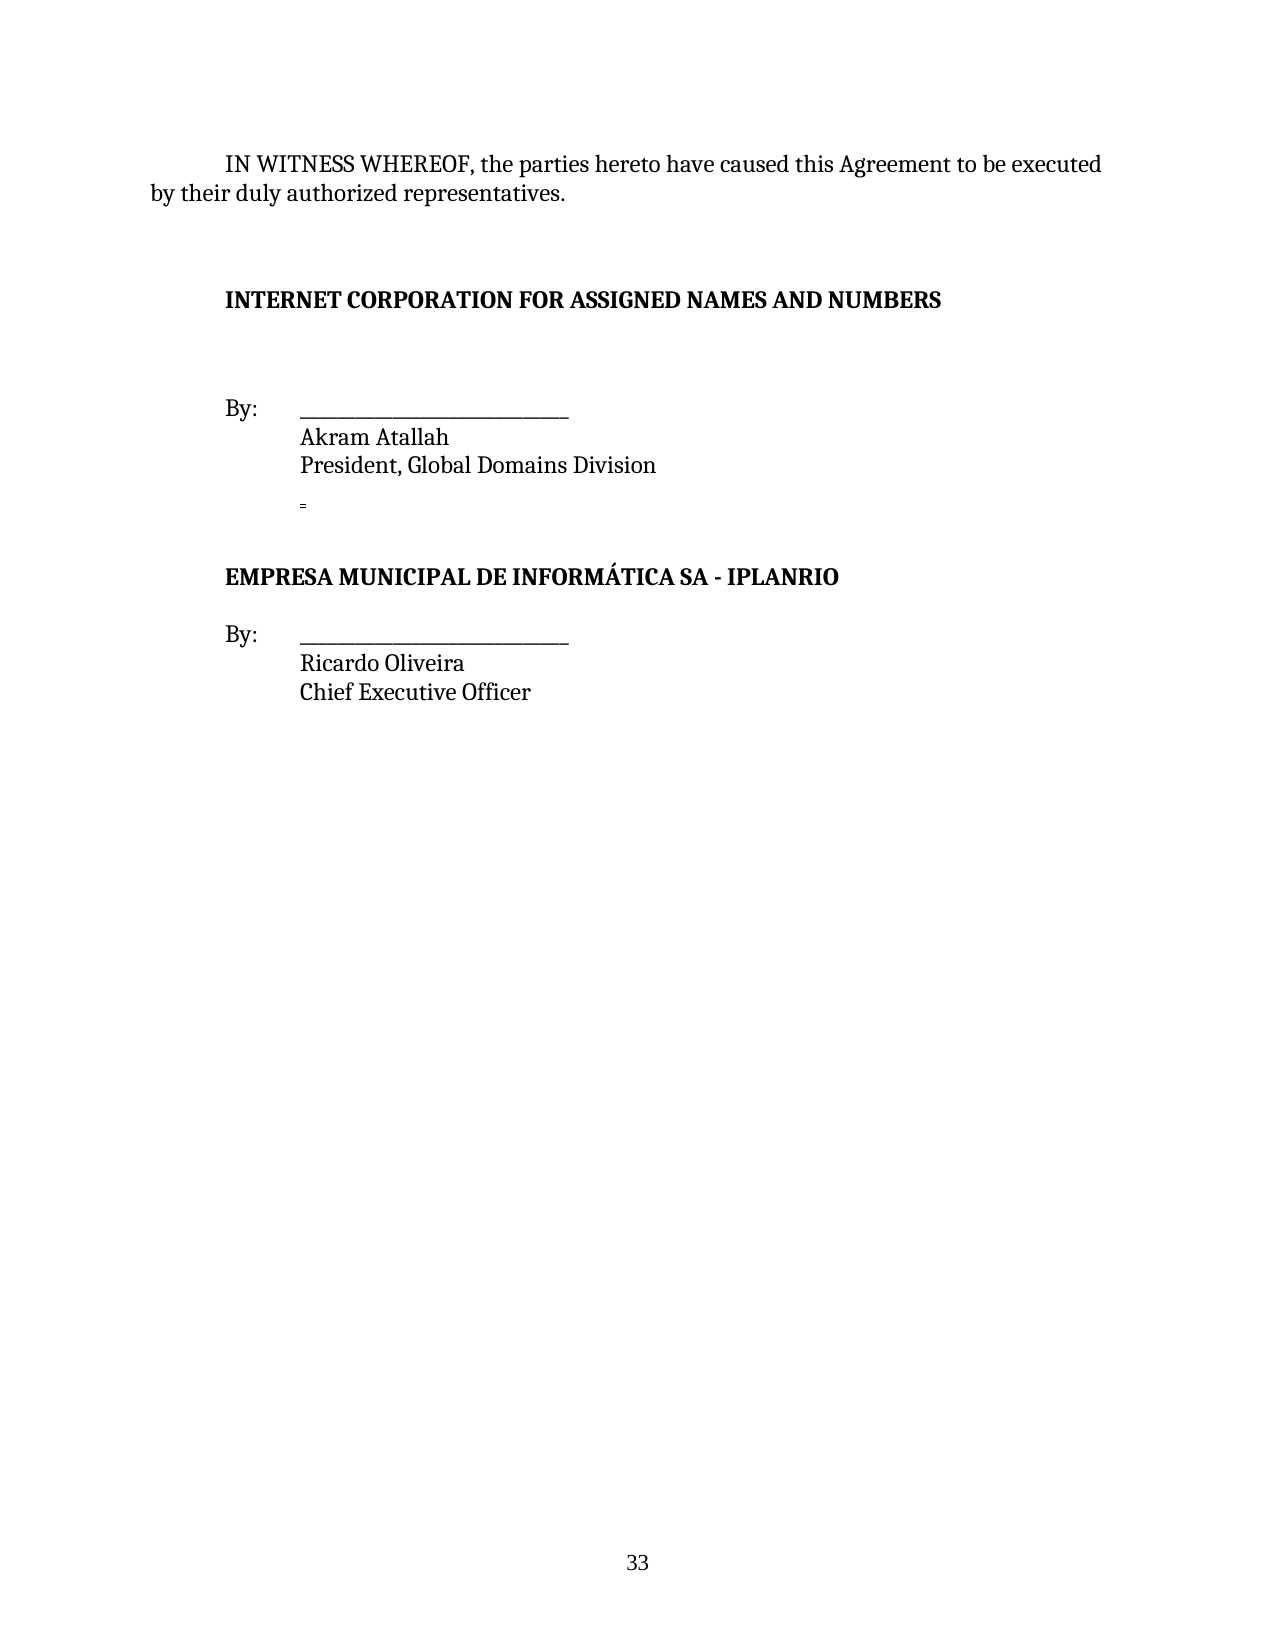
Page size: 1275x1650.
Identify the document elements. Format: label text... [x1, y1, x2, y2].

text Chief Executive Officer [225, 677, 1125, 706]
text By: _____________________________ Akram Atallah President, Global Domains Division [225, 394, 1125, 509]
text By: _____________________________ Ricardo Oliveira [225, 620, 1125, 677]
text IN WITNESS WHEREOF, the parties hereto have caused this Agreement to be executed by their duly authorized representatives. [150, 150, 1125, 207]
text INTERNET CORPORATION FOR ASSIGNED NAMES AND NUMBERS [150, 286, 1125, 315]
text Empresa Municipal de Informática SA - IPLANRIO [225, 562, 1125, 591]
